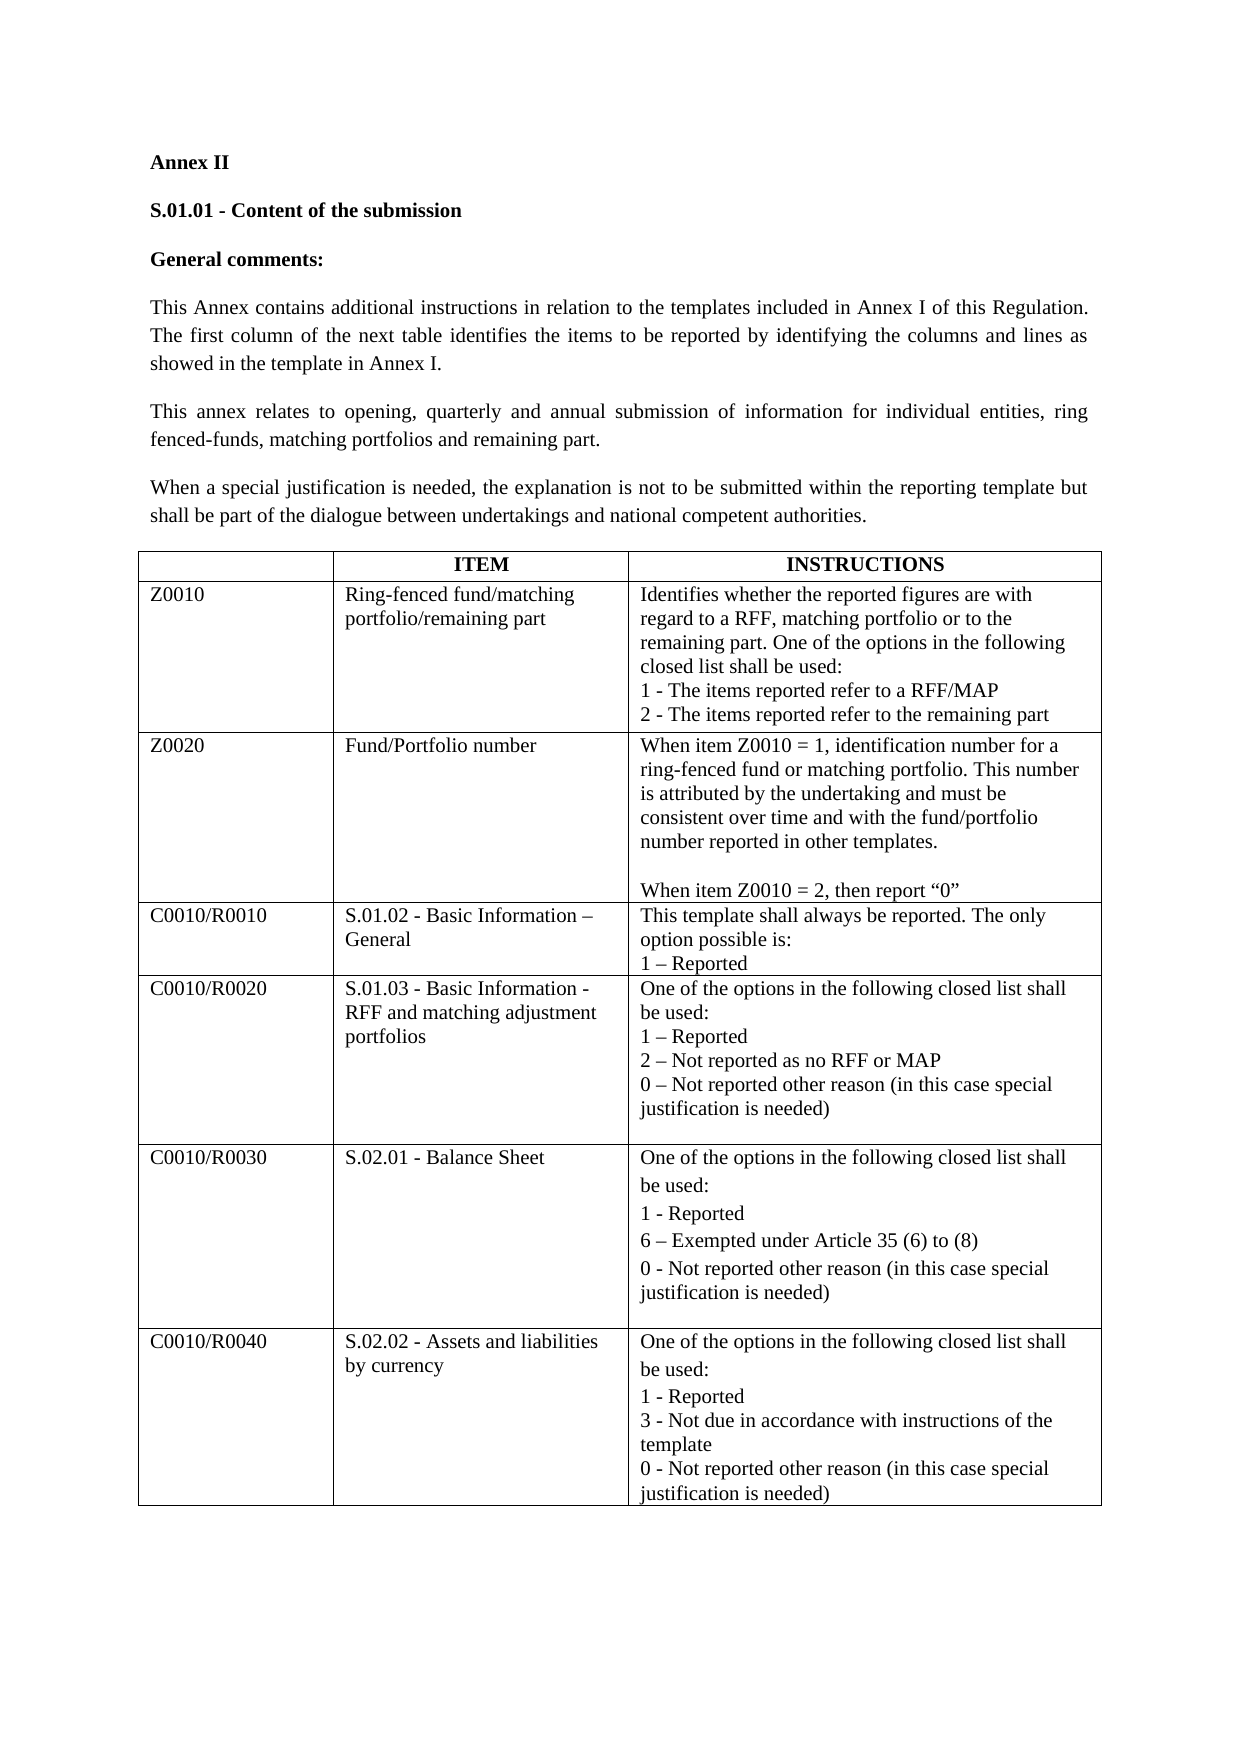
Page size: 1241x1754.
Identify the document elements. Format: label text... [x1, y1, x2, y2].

table_header [139, 552, 333, 581]
table_cell C0010/R0010 [139, 903, 333, 975]
table_cell One of the options in the following closed list shall be used: 1 – Reported 2 – Not reported as no RFF or MAP 0 – Not reported other reason (in this case special justification is needed) [629, 976, 1101, 1144]
text S.01.01 - Content of the submission [150, 198, 1090, 222]
table_cell C0010/R0020 [139, 976, 333, 1144]
text When a special justification is needed, the explanation is not to be submitted within the reporting template but shall be part of the dialogue between undertakings and national competent authorities. [150, 475, 1090, 527]
table_cell Ring-fenced fund/matching portfolio/remaining part [334, 582, 628, 732]
text Annex II [150, 150, 1090, 174]
table_header ITEM [334, 552, 628, 581]
table_cell One of the options in the following closed list shall be used: 1 - Reported 3 - Not due in accordance with instructions of the template 0 - Not reported other reason (in this case special justification is needed) [629, 1329, 1101, 1504]
table_cell C0010/R0030 [139, 1145, 333, 1328]
text This Annex contains additional instructions in relation to the templates included in Annex I of this Regulation. The first column of the next table identifies the items to be reported by identifying the columns and lines as showed in the template in Annex I. [150, 295, 1090, 374]
text This annex relates to opening, quarterly and annual submission of information for individual entities, ring fenced-funds, matching portfolios and remaining part. [150, 399, 1090, 451]
text General comments: [150, 247, 1090, 271]
table_cell C0010/R0040 [139, 1329, 333, 1504]
table_cell S.01.02 - Basic Information – General [334, 903, 628, 975]
table_cell S.01.03 - Basic Information - RFF and matching adjustment portfolios [334, 976, 628, 1144]
table_cell This template shall always be reported. The only option possible is: 1 – Reported [629, 903, 1101, 975]
table_cell S.02.01 - Balance Sheet [334, 1145, 628, 1328]
table_cell One of the options in the following closed list shall be used: 1 - Reported 6 – Exempted under Article 35 (6) to (8) 0 - Not reported other reason (in this case special justification is needed) [629, 1145, 1101, 1328]
table_cell Z0010 [139, 582, 333, 732]
table_cell When item Z0010 = 1, identification number for a ring-fenced fund or matching portfolio. This number is attributed by the undertaking and must be consistent over time and with the fund/portfolio number reported in other templates. When item Z0010 = 2, then report “0” [629, 733, 1101, 902]
table_cell Fund/Portfolio number [334, 733, 628, 902]
table_cell Identifies whether the reported figures are with regard to a RFF, matching portfolio or to the remaining part. One of the options in the following closed list shall be used: 1 - The items reported refer to a RFF/MAP 2 - The items reported refer to the remaining part [629, 582, 1101, 732]
table_cell Z0020 [139, 733, 333, 902]
table_header INSTRUCTIONS [629, 552, 1101, 581]
table_cell S.02.02 - Assets and liabilities by currency [334, 1329, 628, 1504]
